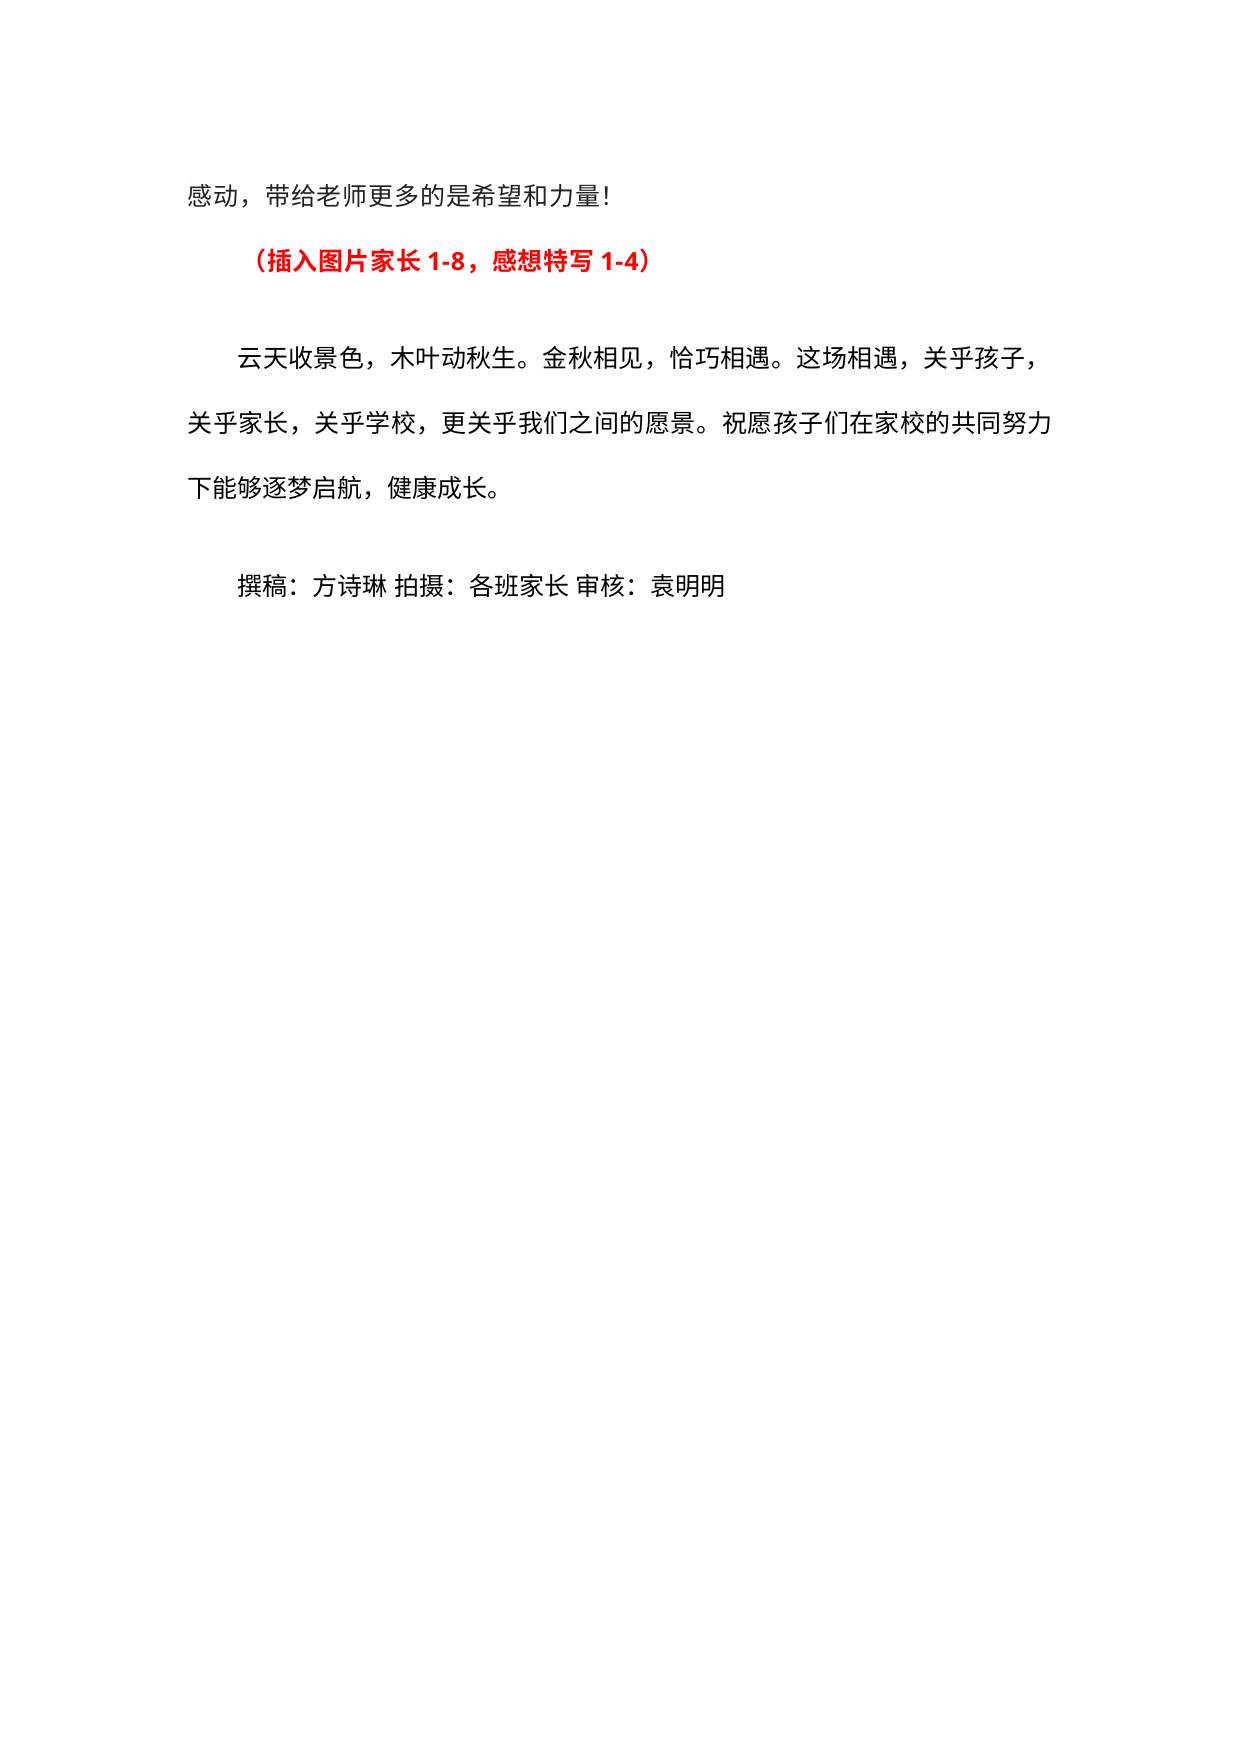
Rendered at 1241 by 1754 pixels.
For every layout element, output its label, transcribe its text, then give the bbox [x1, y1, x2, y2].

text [187, 162, 1053, 227]
text 撰稿：方诗琳 拍摄：各班家长 审核：袁明明 [187, 552, 1053, 617]
text （插入图片家长1-8，感想特写1-4） [187, 227, 1053, 292]
text 云天收景色，木叶动秋生。金秋相见，恰巧相遇。这场相遇，关乎孩子，关乎家长，关乎学校，更关乎我们之间的愿景。祝愿孩子们在家校的共同努力下能够逐梦启航，健康成长。 [187, 324, 1053, 519]
